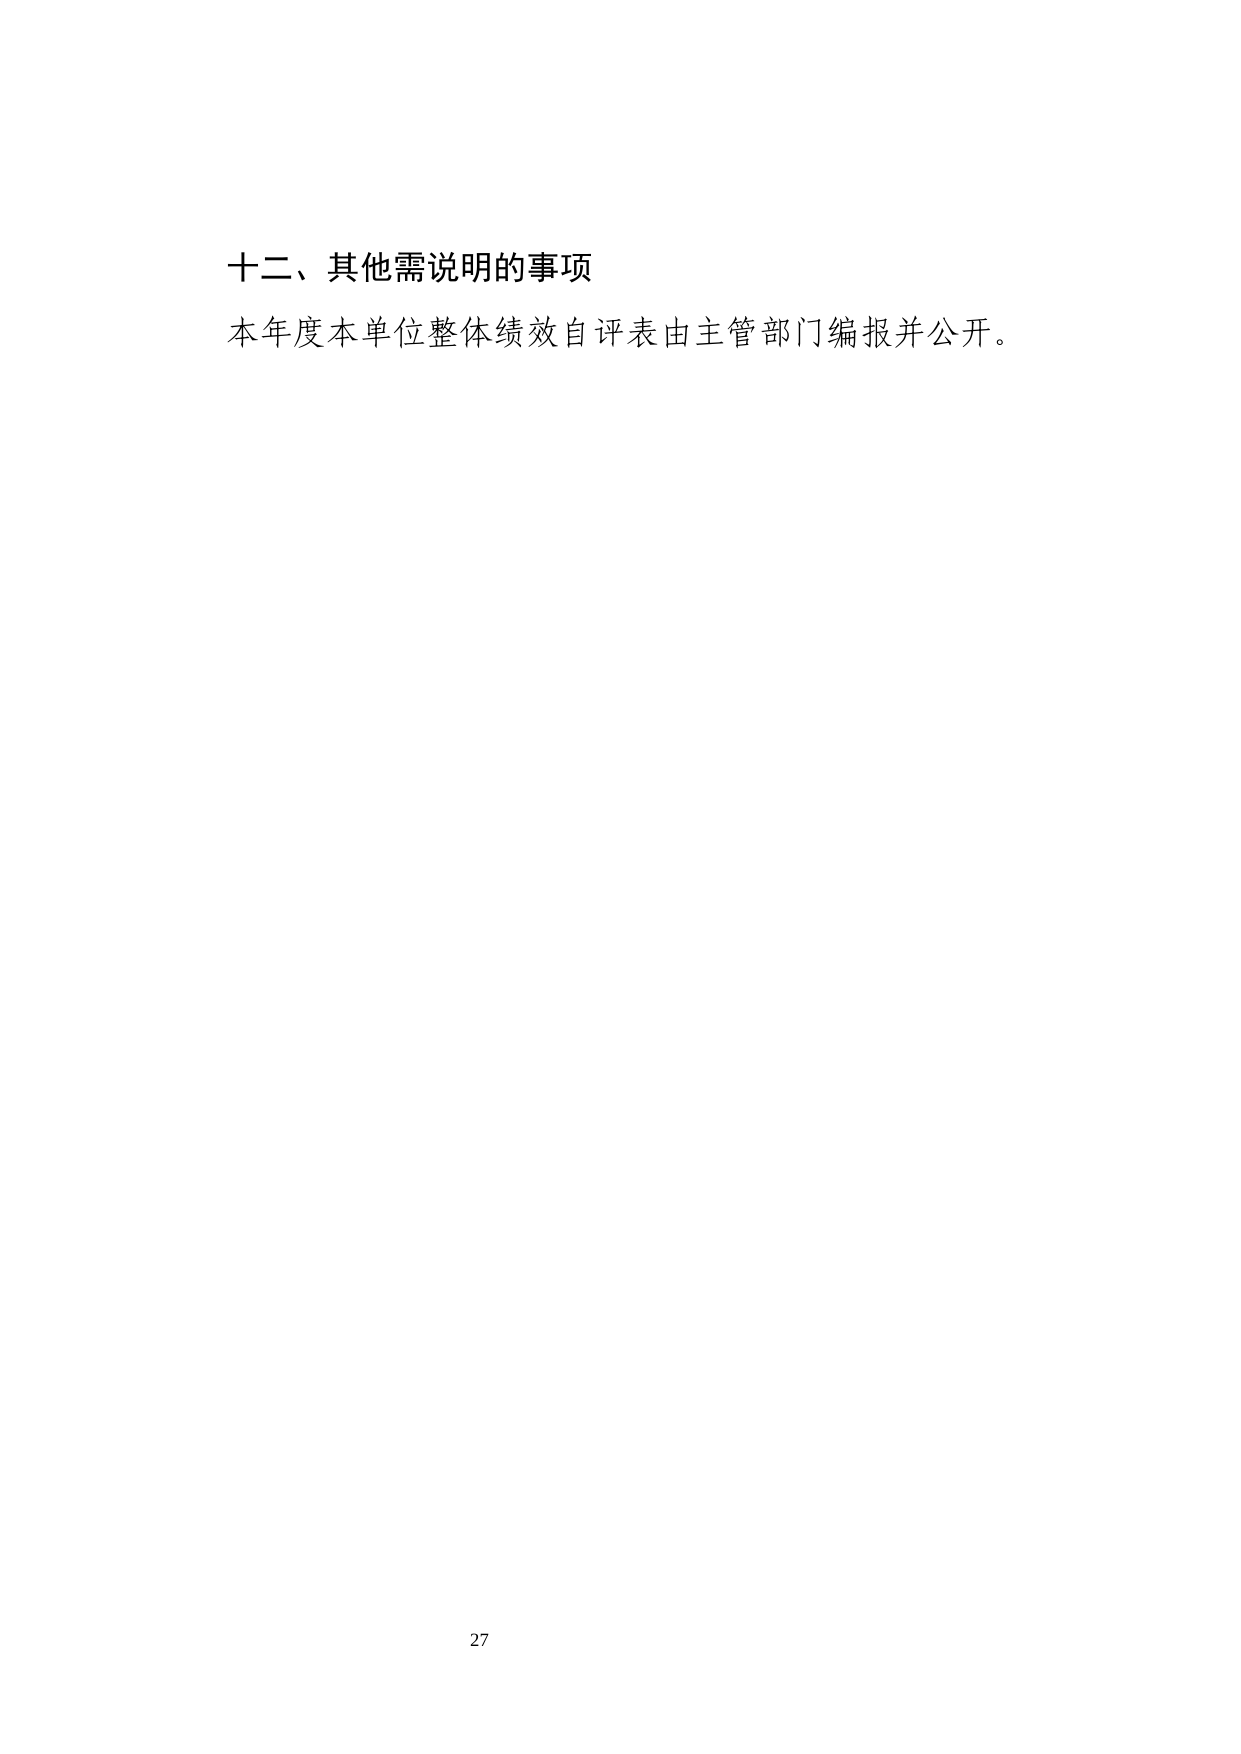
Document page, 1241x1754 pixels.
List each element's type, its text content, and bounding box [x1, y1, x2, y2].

text 本年度本单位整体绩效自评表由主管部门编报并公开。 [159, 298, 1081, 363]
text 十二、其他需说明的事项 [159, 233, 1081, 298]
